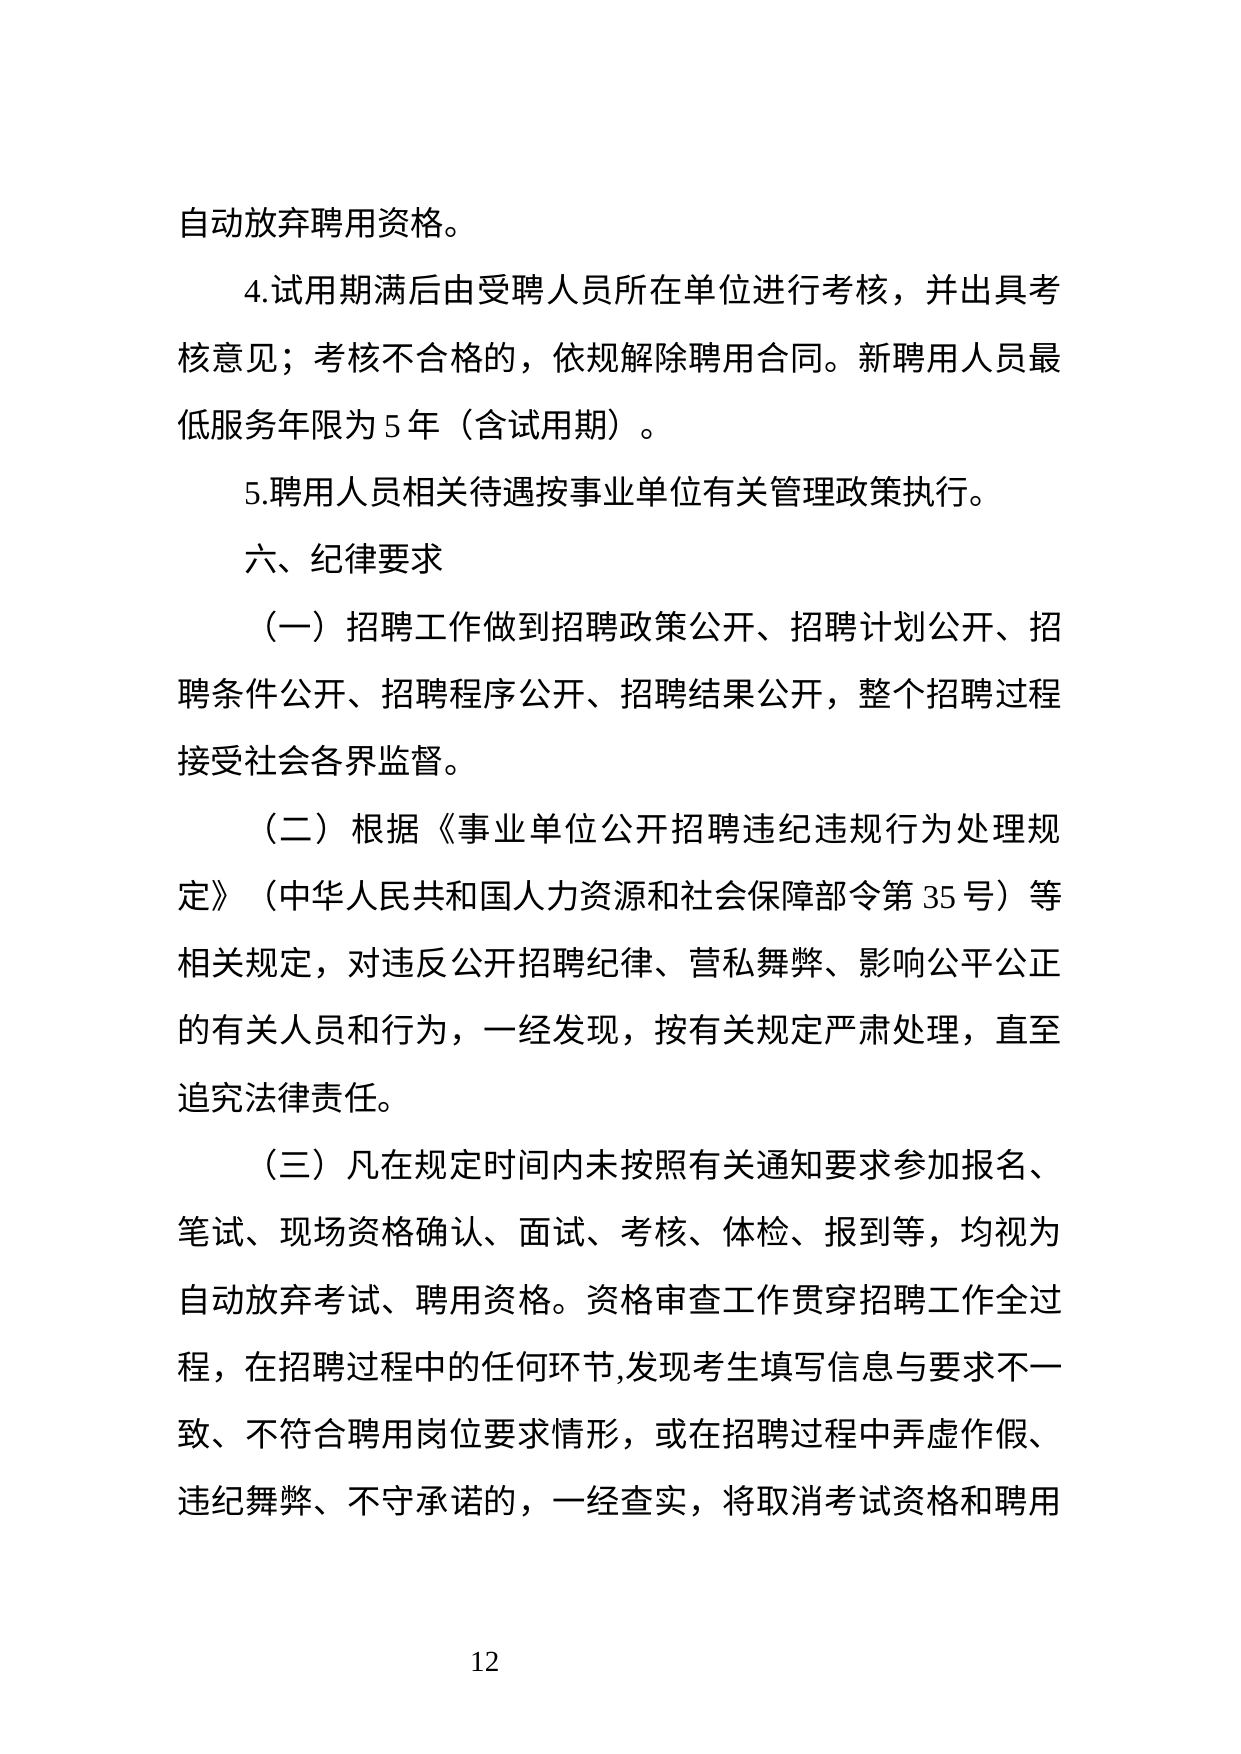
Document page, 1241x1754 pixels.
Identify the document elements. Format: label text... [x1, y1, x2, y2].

text （二）根据《事业单位公开招聘违纪违规行为处理规定》（中华人民共和国人力资源和社会保障部令第35号）等相关规定，对违反公开招聘纪律、营私舞弊、影响公平公正的有关人员和行为，一经发现，按有关规定严肃处理，直至追究法律责任。 [177, 793, 1063, 1129]
text 4.试用期满后由受聘人员所在单位进行考核，并出具考核意见；考核不合格的，依规解除聘用合同。新聘用人员最低服务年限为5年（含试用期）。 [177, 254, 1063, 456]
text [177, 187, 1063, 254]
text 六、纪律要求 [177, 524, 1063, 591]
text 5.聘用人员相关待遇按事业单位有关管理政策执行。 [177, 456, 1063, 524]
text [177, 1129, 1063, 1533]
text （一）招聘工作做到招聘政策公开、招聘计划公开、招聘条件公开、招聘程序公开、招聘结果公开，整个招聘过程接受社会各界监督。 [177, 591, 1063, 793]
